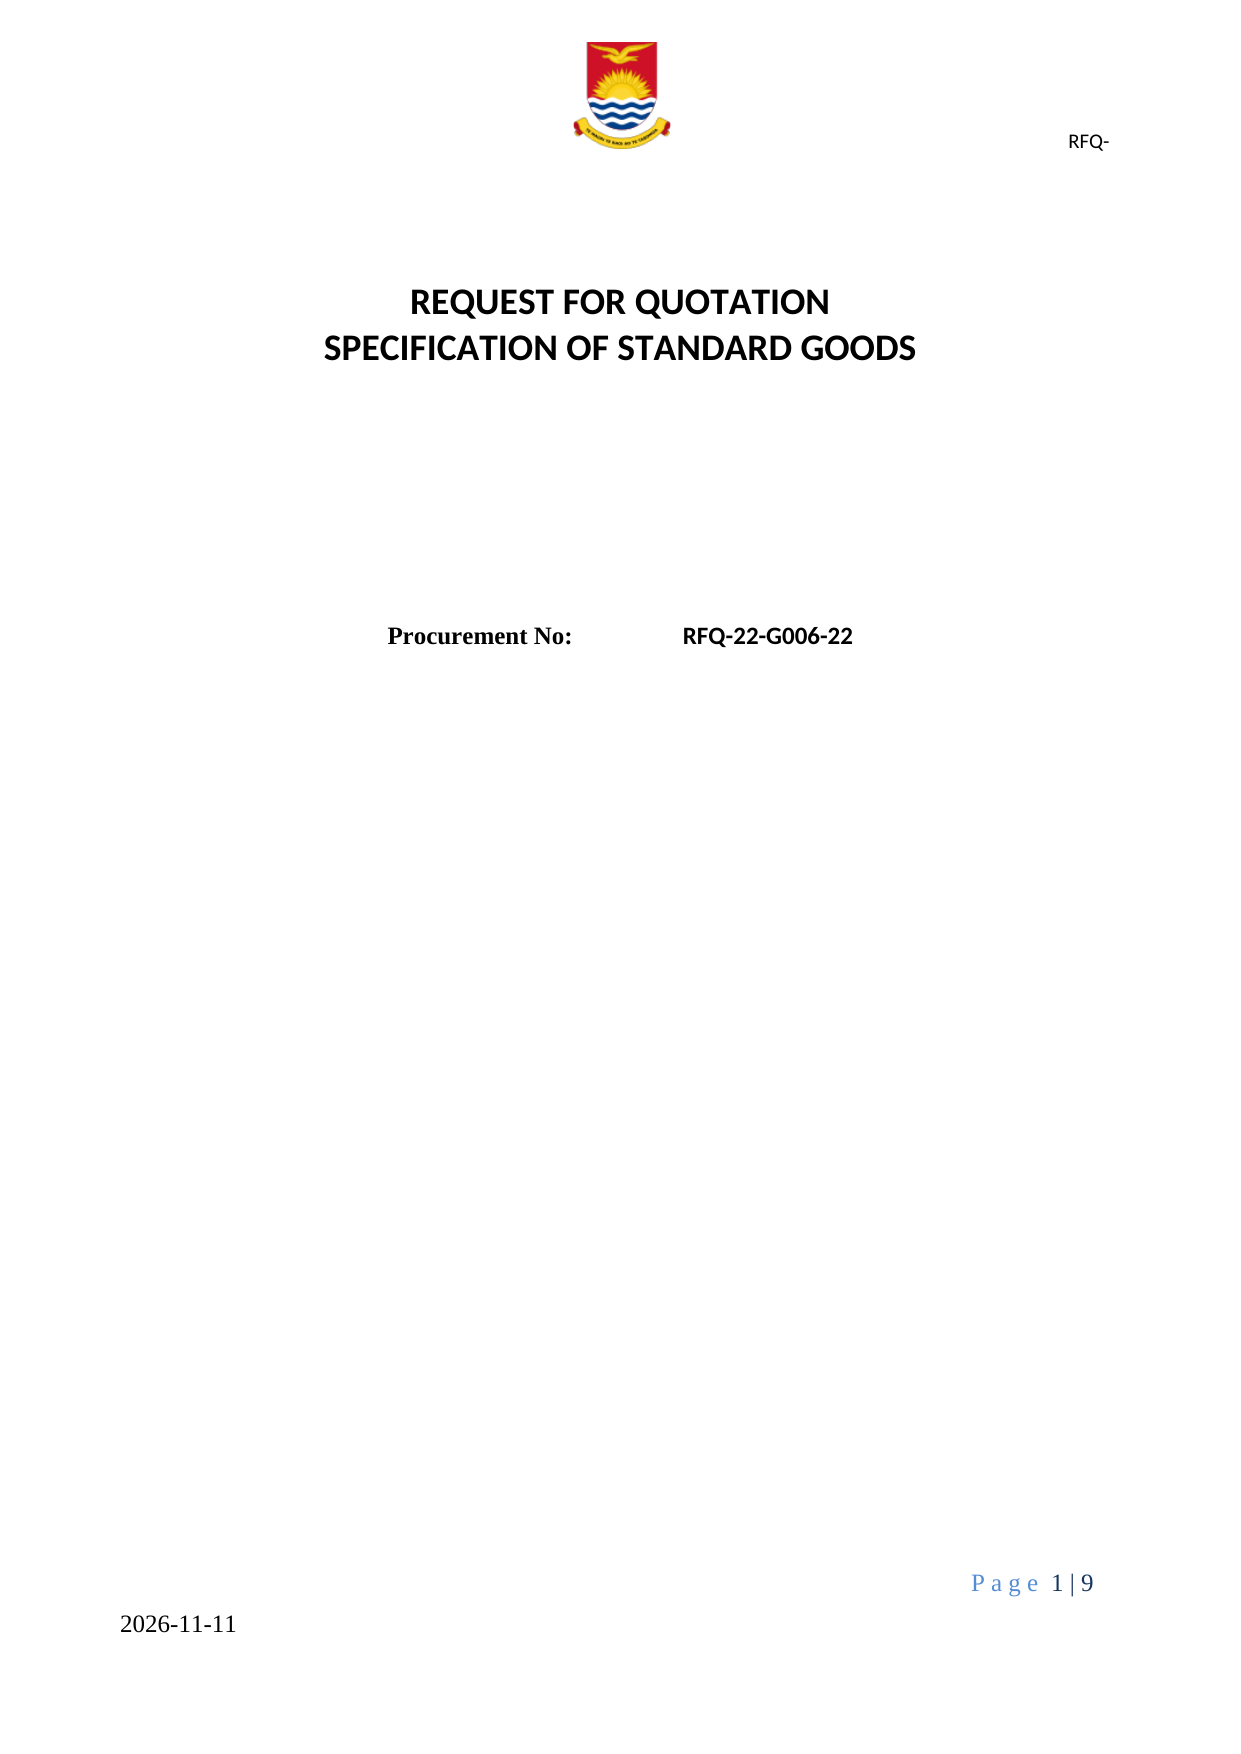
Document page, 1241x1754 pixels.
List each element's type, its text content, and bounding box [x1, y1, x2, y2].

text REQUEST FOR QUOTATION SPECIFICATION OF STANDARD GOODS [120, 278, 1120, 370]
picture [573, 42, 671, 149]
text Procurement No: RFQ-22-G006-22 [120, 620, 1120, 651]
